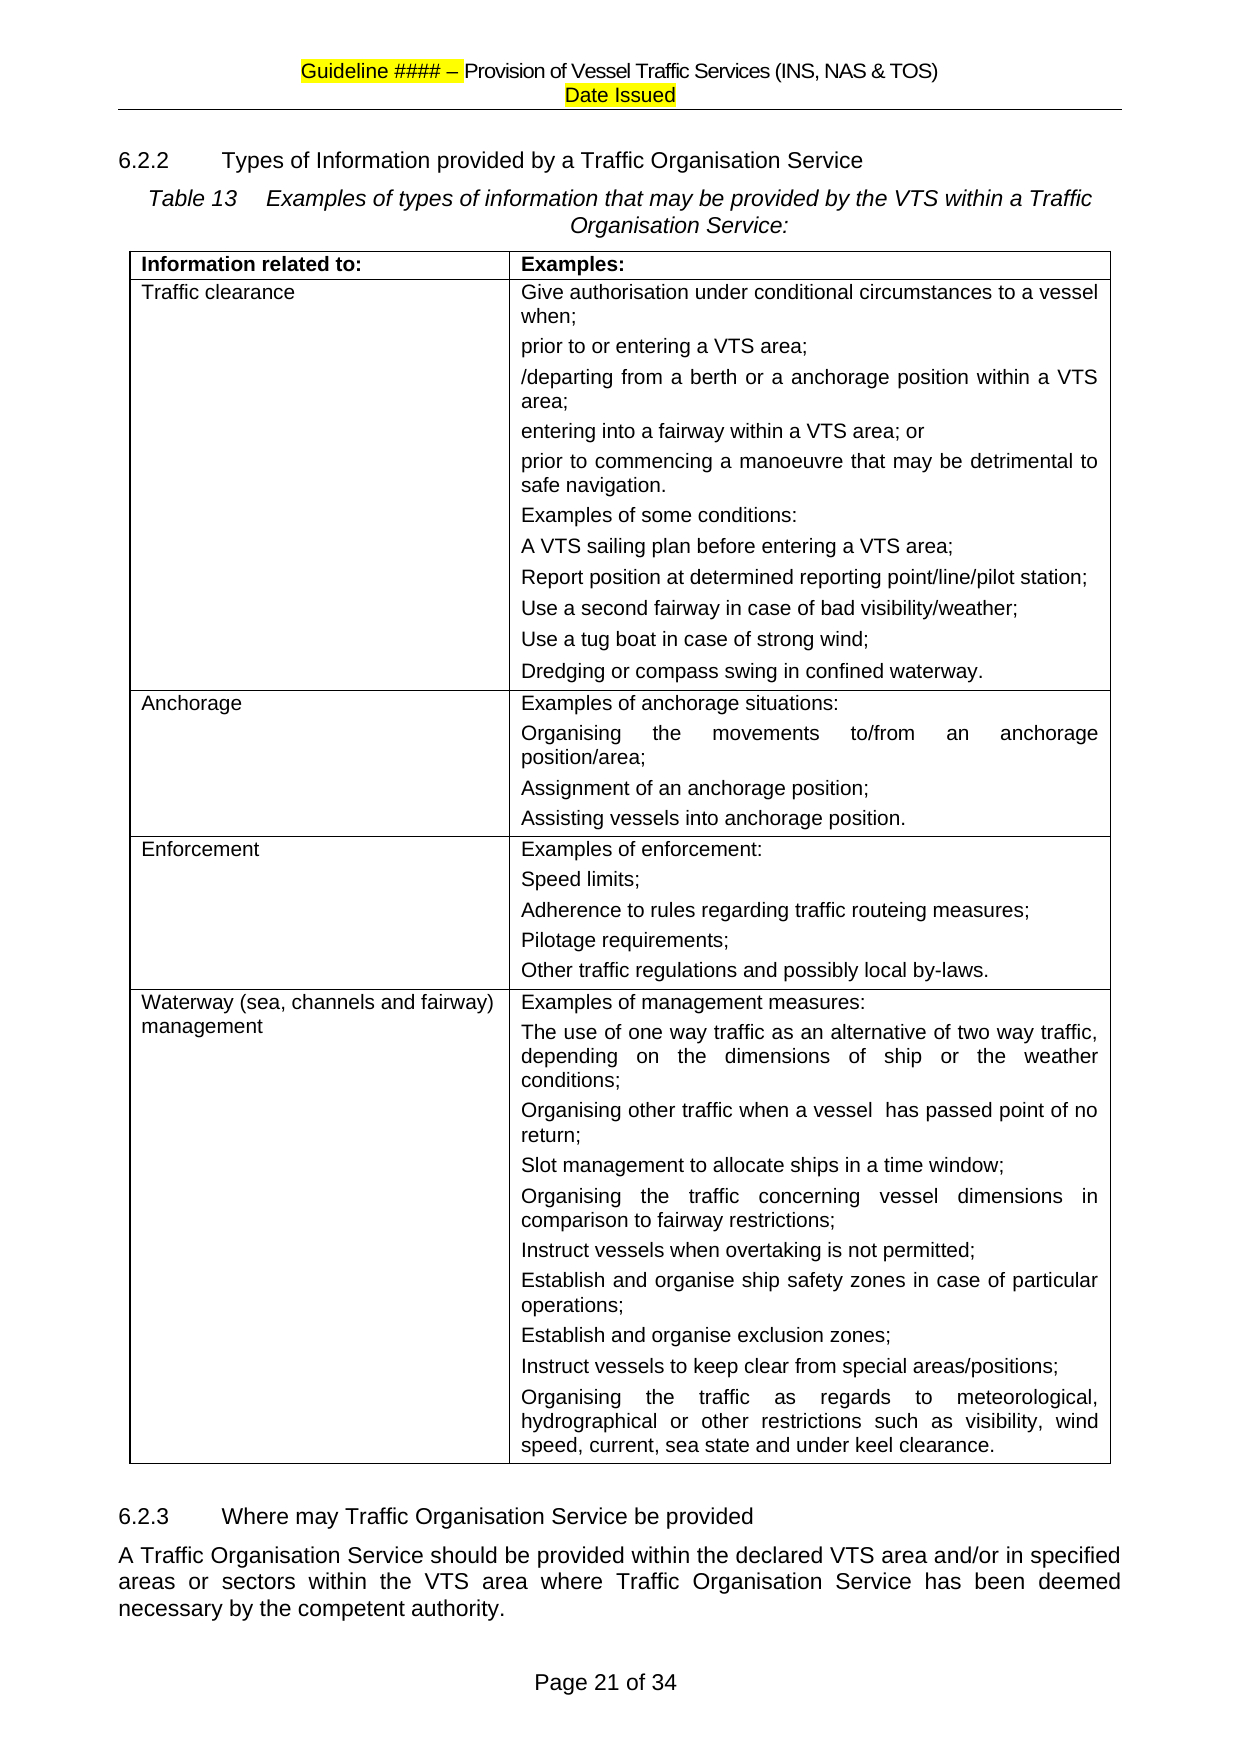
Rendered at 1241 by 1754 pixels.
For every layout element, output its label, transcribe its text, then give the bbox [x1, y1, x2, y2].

table_cell Examples of management measures: The use of one way traffic as an alternative of two way traffic, depending on the dimensions of ship or the weather conditions; Organising other traffic when a vessel has passed point of no return; Slot management to allocate ships in a time window; Organising the traffic concerning vessel dimensions in comparison to fairway restrictions; Instruct vessels when overtaking is not permitted; Establish and organise ship safety zones in case of particular operations; Establish and organise exclusion zones; Instruct vessels to keep clear from special areas/positions; Organising the traffic as regards to meteorological, hydrographical or other restrictions such as visibility, wind speed, current, sea state and under keel clearance. [510, 990, 1110, 1463]
table_cell Examples of enforcement: Speed limits; Adherence to rules regarding traffic routeing measures; Pilotage requirements; Other traffic regulations and possibly local by-laws. [510, 837, 1110, 988]
table_header Examples: [510, 252, 1110, 279]
subtitle Where may Traffic Organisation Service be provided [118, 1503, 1122, 1529]
subtitle Types of Information provided by a Traffic Organisation Service [118, 147, 1122, 173]
table_cell Examples of anchorage situations: Organising the movements to/from an anchorage position/area; Assignment of an anchorage position; Assisting vessels into anchorage position. [510, 691, 1110, 836]
text A Traffic Organisation Service should be provided within the declared VTS area and/or in specified areas or sectors within the VTS area where Traffic Organisation Service has been deemed necessary by the competent authority. [118, 1542, 1122, 1621]
text Examples of types of information that may be provided by the VTS within a Traffic Organisation Service: [118, 185, 1122, 238]
table_header Information related to: [131, 252, 509, 279]
table_cell Anchorage [131, 691, 509, 836]
table_cell Waterway (sea, channels and fairway) management [131, 990, 509, 1463]
table_cell Give authorisation under conditional circumstances to a vessel when; prior to or entering a VTS area; /departing from a berth or a anchorage position within a VTS area; entering into a fairway within a VTS area; or prior to commencing a manoeuvre that may be detrimental to safe navigation. Examples of some conditions: A VTS sailing plan before entering a VTS area; Report position at determined reporting point/line/pilot station; Use a second fairway in case of bad visibility/weather; Use a tug boat in case of strong wind; Dredging or compass swing in confined waterway. [510, 280, 1110, 690]
table_cell Enforcement [131, 837, 509, 988]
table_cell Traffic clearance [131, 280, 509, 690]
